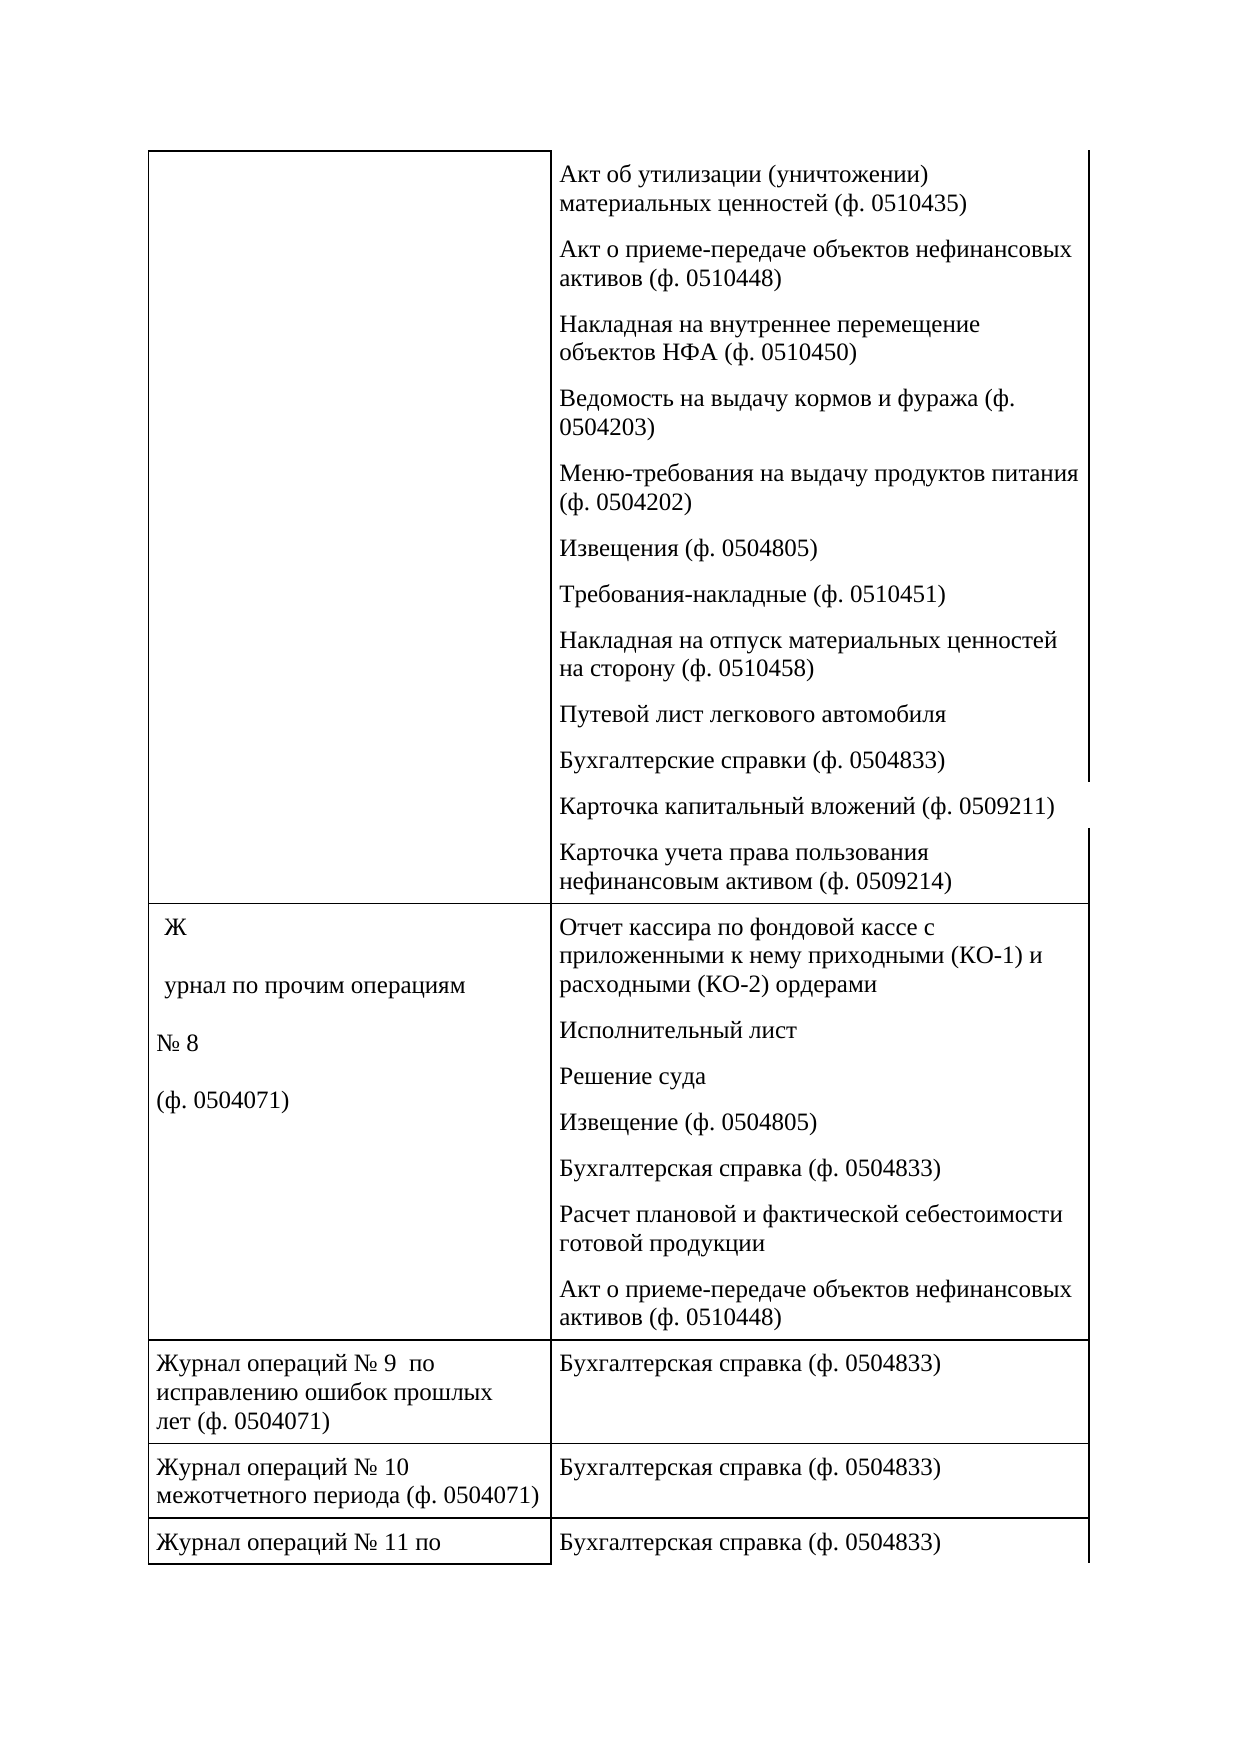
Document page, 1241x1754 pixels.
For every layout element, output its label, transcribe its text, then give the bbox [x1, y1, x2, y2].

table_cell Ж урнал по прочим операциям № 8 (ф. 0504071) [149, 904, 550, 1339]
table_cell Исполнительный лист [552, 1006, 1088, 1052]
table_cell Карточка учета права пользования нефинансовым активом (ф. 0509214) [552, 828, 1088, 902]
table_cell Путевой лист легкового автомобиля [552, 690, 1088, 736]
table_cell Ведомость на выдачу кормов и фуража (ф. 0504203) [552, 374, 1088, 449]
table_cell Отчет кассира по фондовой кассе с приложенными к нему приходными (КО-1) и расходными (КО-2) ордерами [552, 904, 1088, 1006]
table_cell Решение суда [552, 1052, 1088, 1098]
table_cell Журнал операций № 9 по исправлению ошибок прошлых лет (ф. 0504071) [149, 1341, 550, 1442]
table_cell Акт о приеме-передаче объектов нефинансовых активов (ф. 0510448) [552, 225, 1088, 299]
table_cell Бухгалтерская справка (ф. 0504833) [552, 1519, 1088, 1563]
table_cell Накладная на внутреннее перемещение объектов НФА (ф. 0510450) [552, 299, 1088, 374]
table_cell Карточка капитальный вложений (ф. 0509211) [552, 782, 1089, 828]
table_cell Извещения (ф. 0504805) [552, 524, 1088, 569]
table_cell Бухгалтерская справка (ф. 0504833) [552, 1444, 1088, 1517]
table_cell Бухгалтерская справка (ф. 0504833) [552, 1144, 1088, 1190]
table_cell Бухгалтерские справки (ф. 0504833) [552, 736, 1088, 782]
table_cell Меню-требования на выдачу продуктов питания (ф. 0504202) [552, 449, 1088, 523]
table_cell Бухгалтерская справка (ф. 0504833) [552, 1341, 1088, 1442]
table_cell Извещение (ф. 0504805) [552, 1098, 1088, 1144]
table_cell Журнал операций № 10 межотчетного периода (ф. 0504071) [149, 1444, 550, 1517]
table_cell Требования-накладные (ф. 0510451) [552, 569, 1088, 615]
table_cell Акт о приеме-передаче объектов нефинансовых активов (ф. 0510448) [552, 1264, 1088, 1339]
table_cell Акт об утилизации (уничтожении) материальных ценностей (ф. 0510435) [552, 150, 1088, 225]
table_cell Накладная на отпуск материальных ценностей на сторону (ф. 0510458) [552, 615, 1088, 690]
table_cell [149, 1519, 550, 1563]
table_cell Расчет плановой и фактической себестоимости готовой продукции [552, 1190, 1088, 1264]
